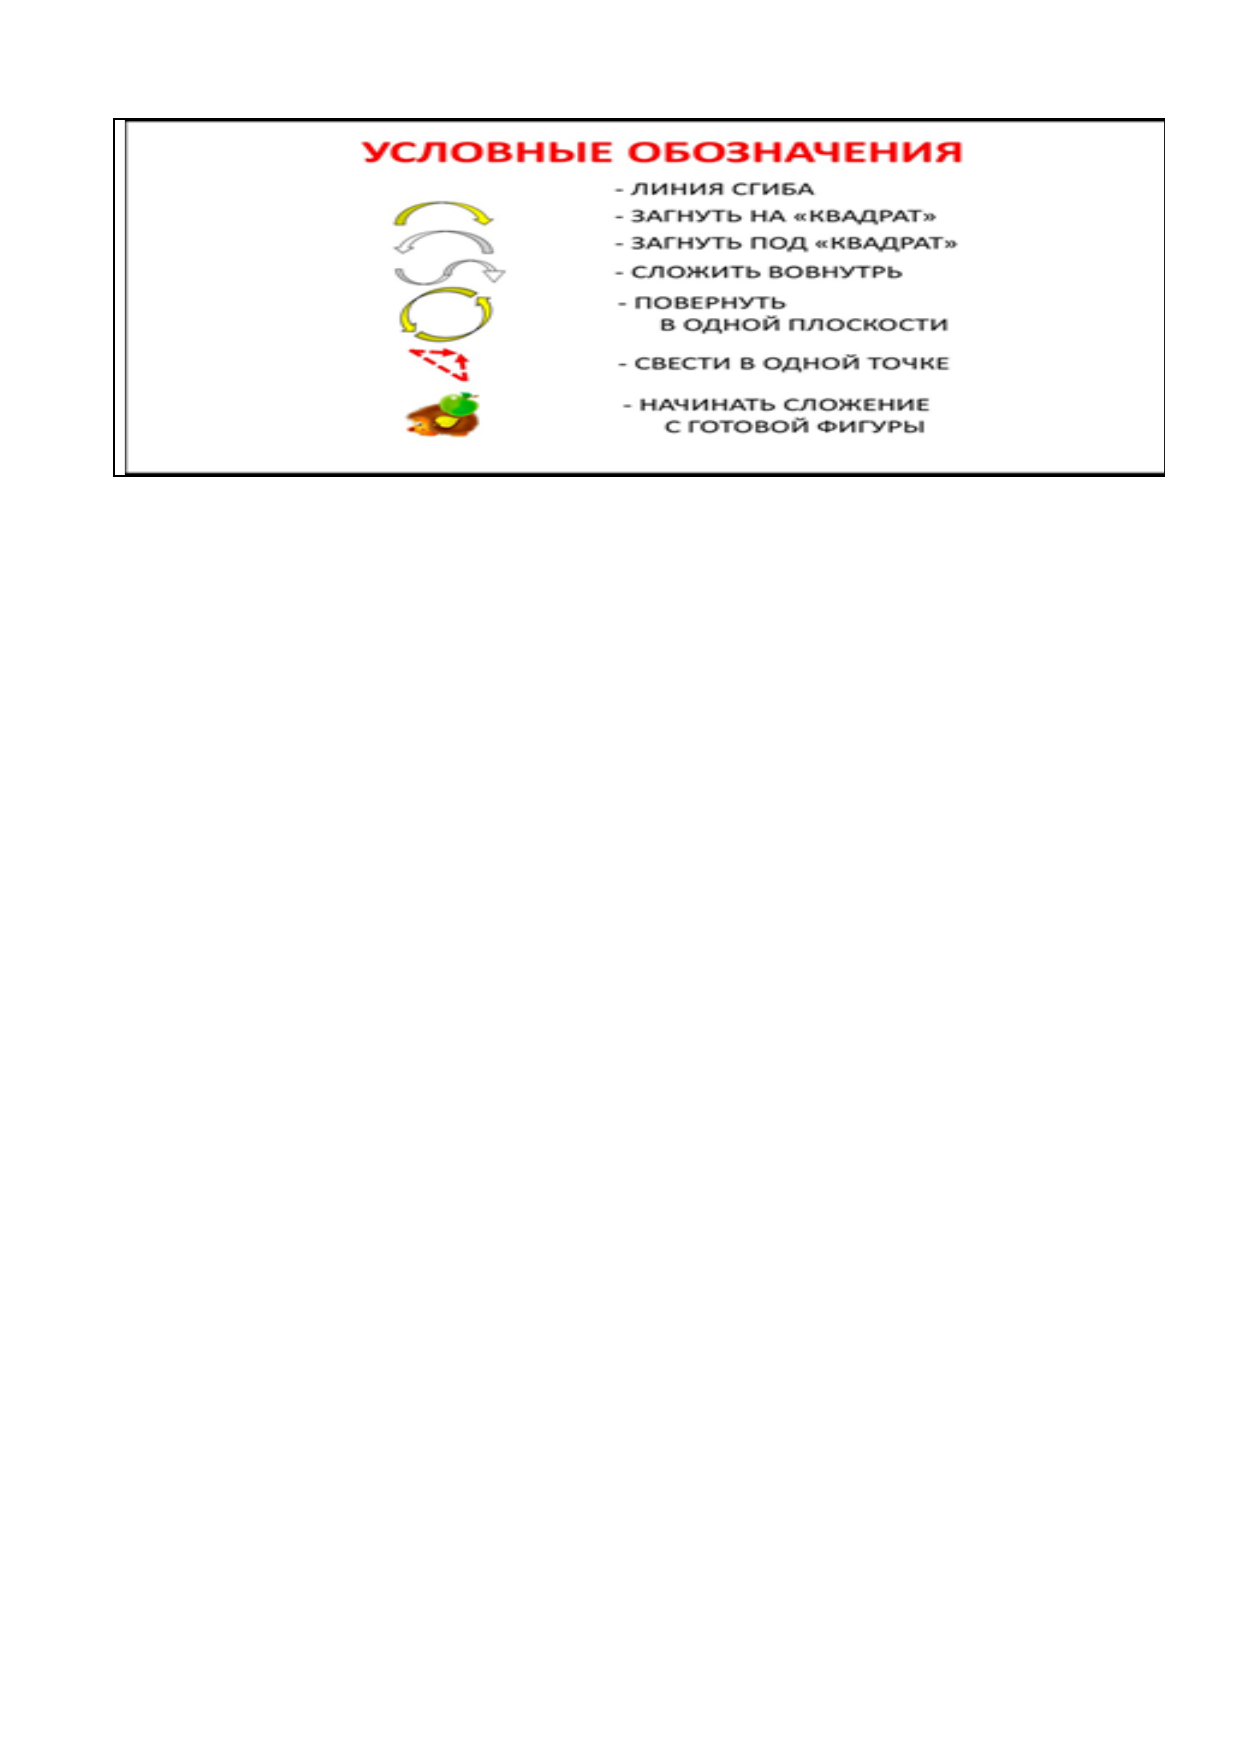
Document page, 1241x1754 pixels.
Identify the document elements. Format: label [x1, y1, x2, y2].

picture [124, 120, 1165, 475]
table_cell [115, 120, 124, 475]
